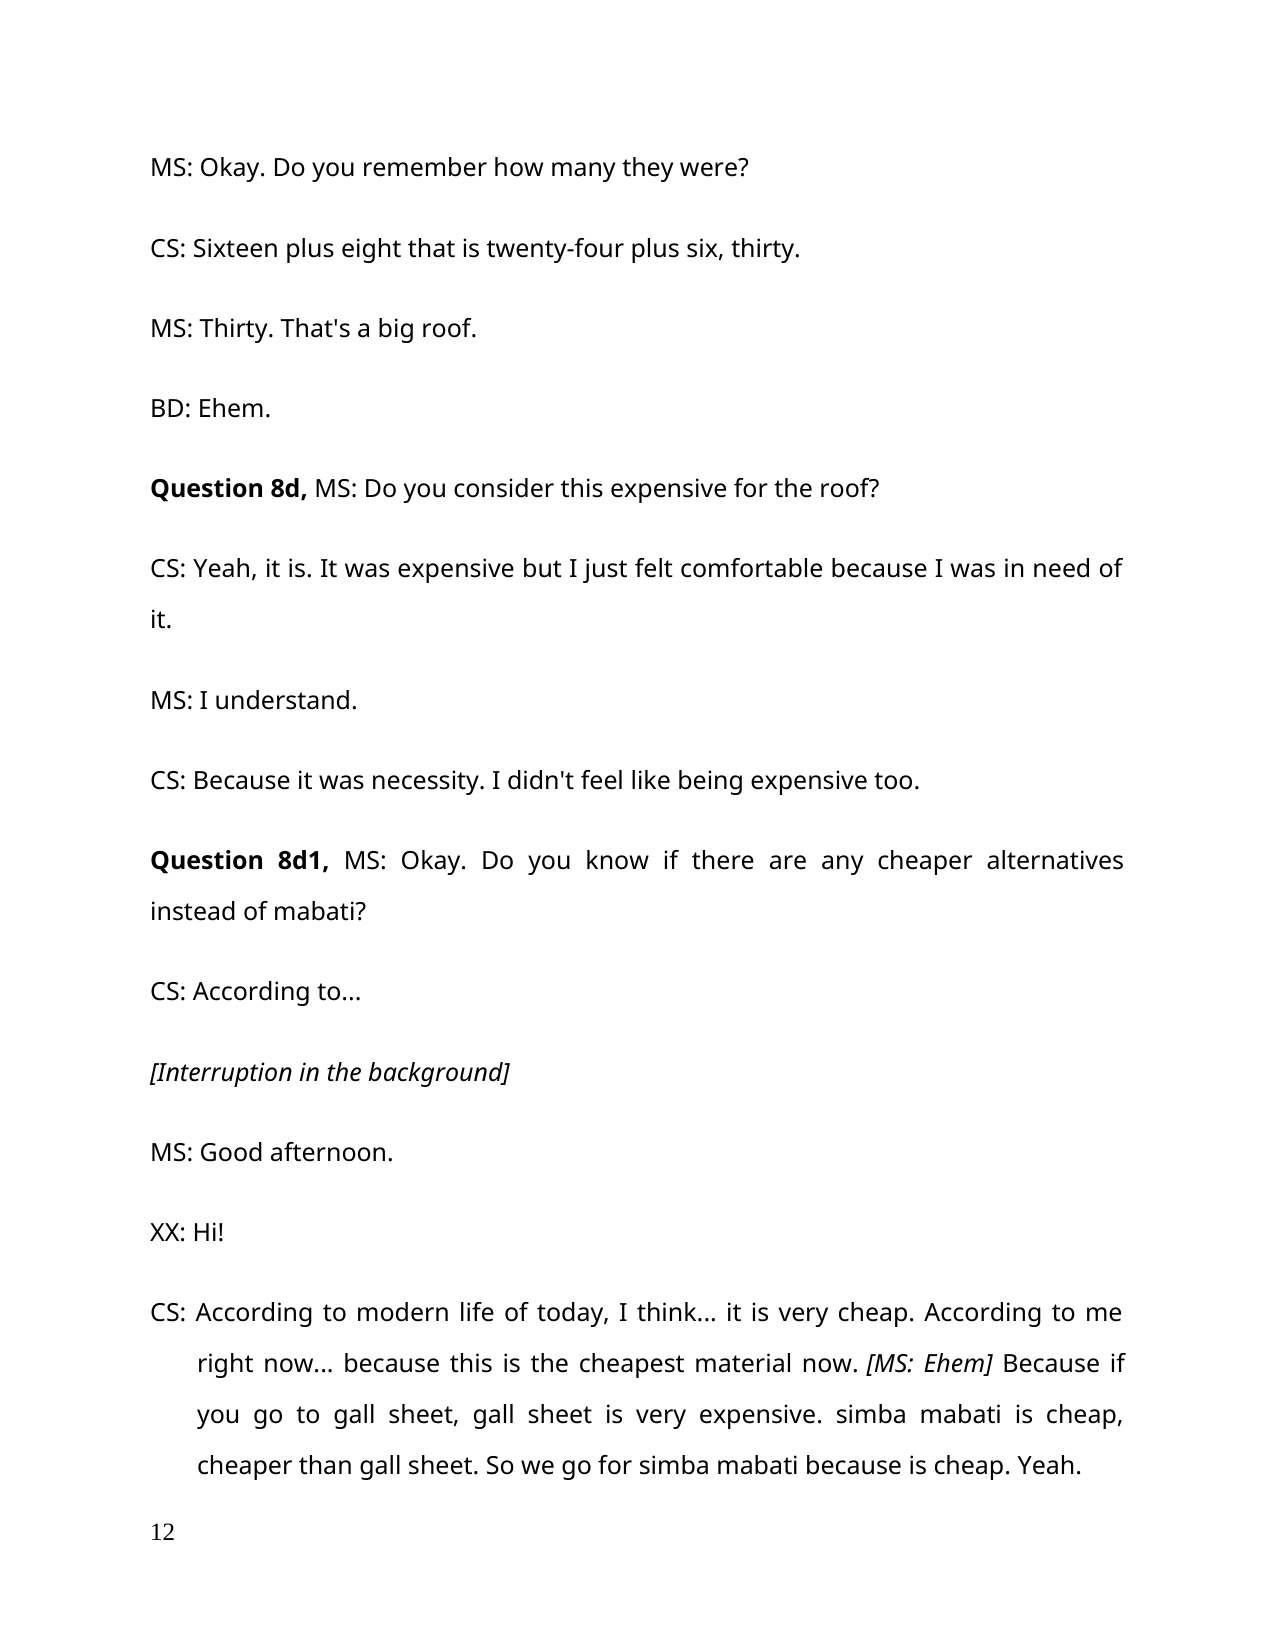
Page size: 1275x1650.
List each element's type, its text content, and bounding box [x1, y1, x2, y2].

text MS: Thirty. That's a big roof. [150, 310, 1125, 344]
text XX: Hi! [150, 1214, 1125, 1249]
text Question 8d, MS: Do you consider this expensive for the roof? [150, 471, 1125, 505]
text MS: Good afternoon. [150, 1134, 1125, 1168]
text CS: Sixteen plus eight that is twenty-four plus six, thirty. [150, 230, 1125, 264]
text CS: According to... [150, 974, 1125, 1008]
text CS: Because it was necessity. I didn't feel like being expensive too. [150, 762, 1125, 797]
text MS: Okay. Do you remember how many they were? [150, 150, 1125, 184]
text MS: I understand. [150, 682, 1125, 716]
text CS: Yeah, it is. It was expensive but I just felt comfortable because I was in need of it. [150, 551, 1125, 636]
text [Interruption in the background] [150, 1054, 1125, 1088]
text CS: According to modern life of today, I think... it is very cheap. According to me right now... because this is the cheapest material now. [MS: Ehem] Because if you go to gall sheet, gall sheet is very expensive. simba mabati is cheap, cheaper than gall sheet. So we go for simba mabati because is cheap. Yeah. [150, 1295, 1125, 1482]
text Question 8d1, MS: Okay. Do you know if there are any cheaper alternatives instead of mabati? [150, 843, 1125, 928]
text BD: Ehem. [150, 391, 1125, 425]
